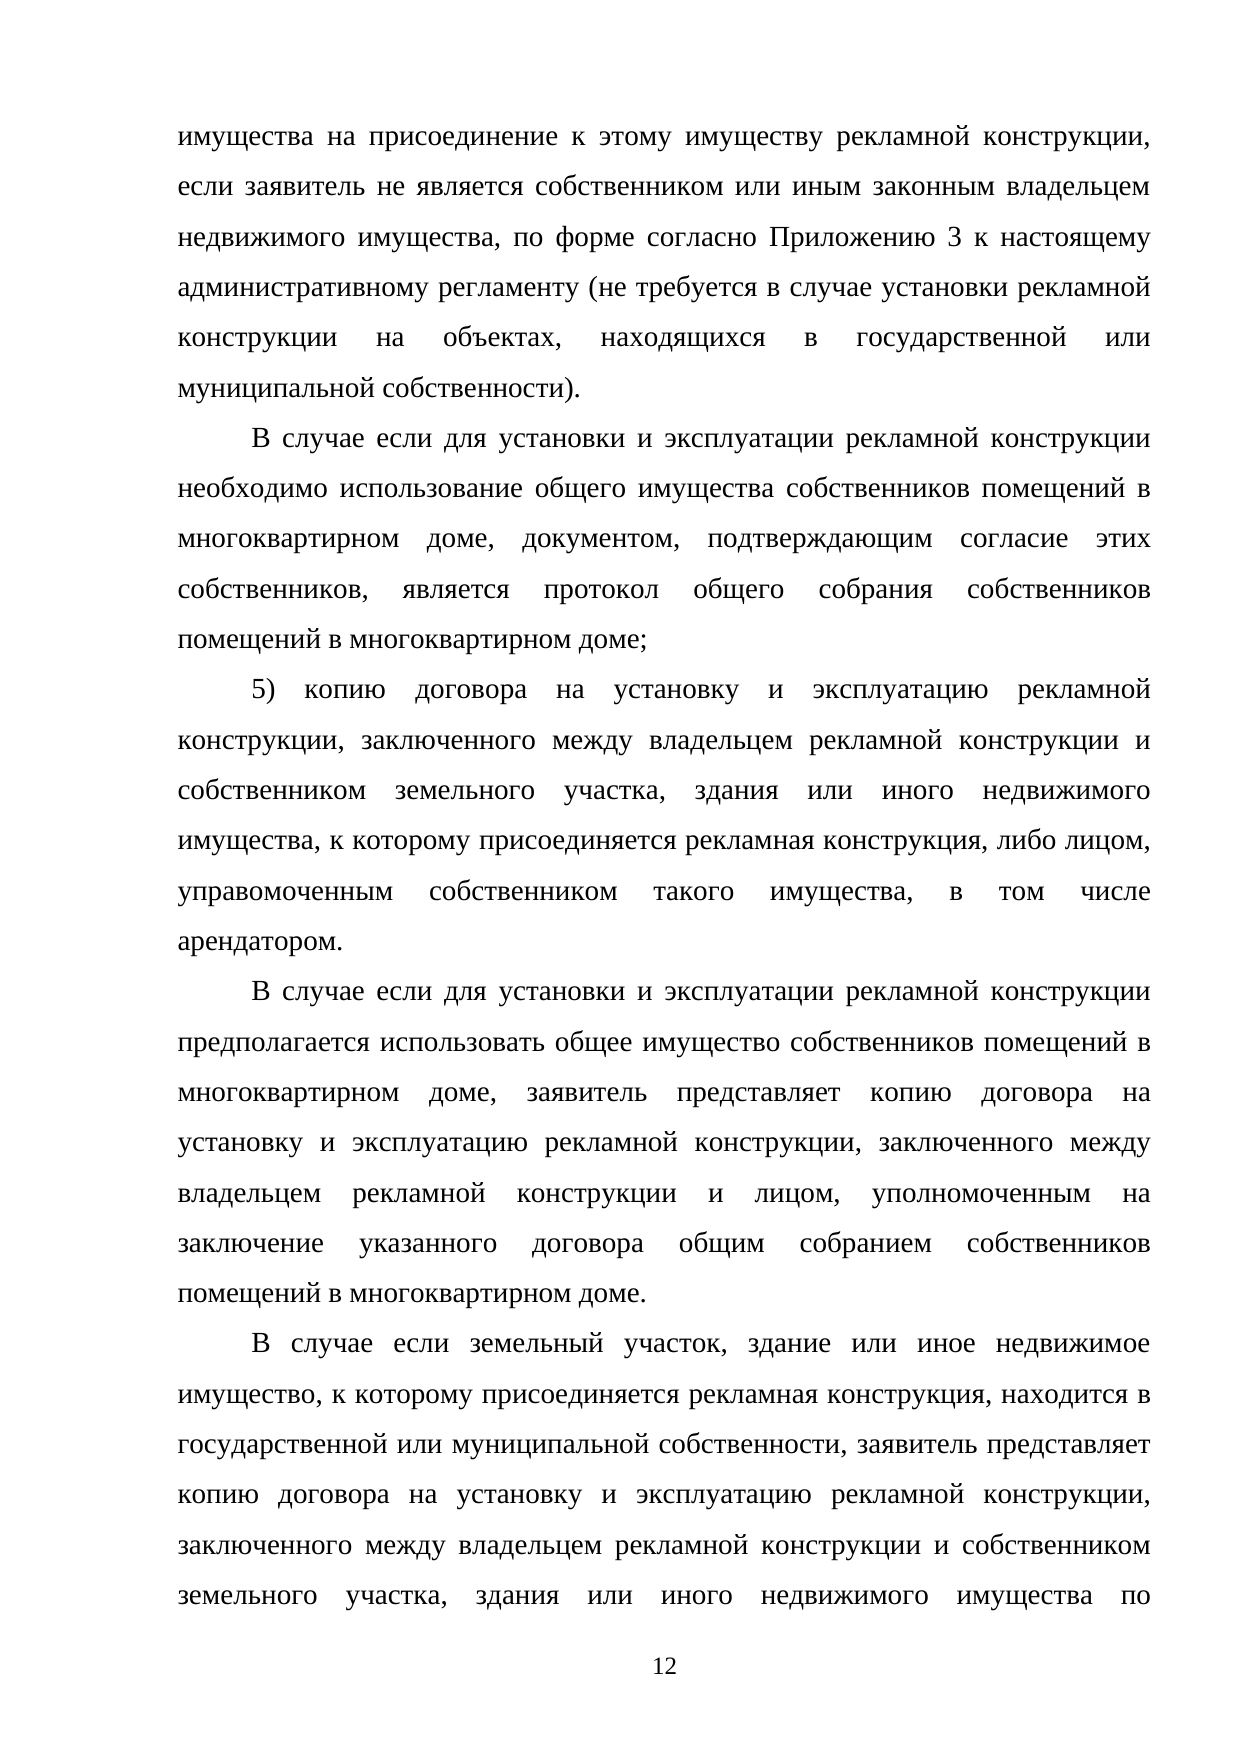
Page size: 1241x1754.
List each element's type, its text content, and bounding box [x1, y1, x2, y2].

text 5) копию договора на установку и эксплуатацию рекламной конструкции, заключенного между владельцем рекламной конструкции и собственником земельного участка, здания или иного недвижимого имущества, к которому присоединяется рекламная конструкция, либо лицом, управомоченным собственником такого имущества, в том числе арендатором. [177, 672, 1152, 957]
text В случае если для установки и эксплуатации рекламной конструкции предполагается использовать общее имущество собственников помещений в многоквартирном доме, заявитель представляет копию договора на установку и эксплуатацию рекламной конструкции, заключенного между владельцем рекламной конструкции и лицом, уполномоченным на заключение указанного договора общим собранием собственников помещений в многоквартирном доме. [177, 973, 1152, 1309]
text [177, 1326, 1152, 1611]
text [177, 118, 1152, 403]
text В случае если для установки и эксплуатации рекламной конструкции необходимо использование общего имущества собственников помещений в многоквартирном доме, документом, подтверждающим согласие этих собственников, является протокол общего собрания собственников помещений в многоквартирном доме; [177, 420, 1152, 655]
